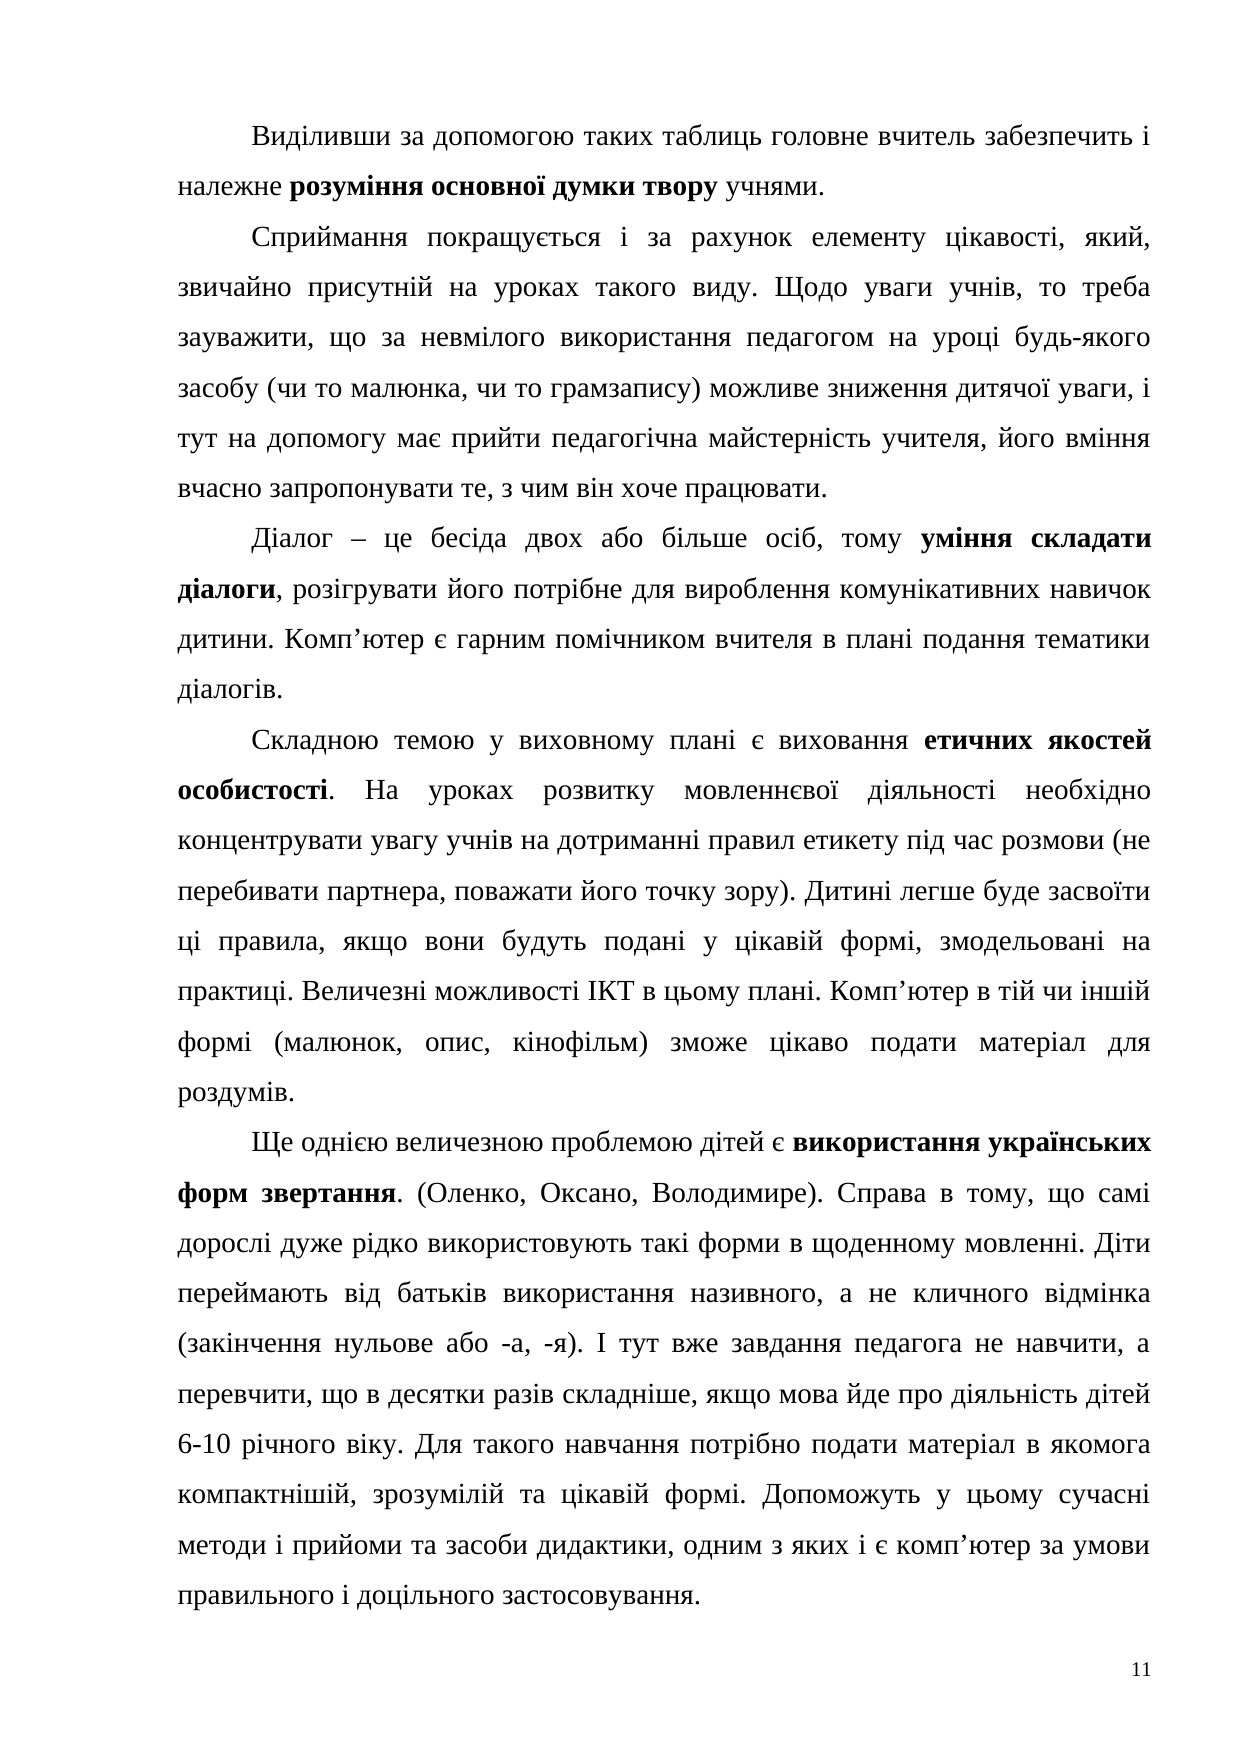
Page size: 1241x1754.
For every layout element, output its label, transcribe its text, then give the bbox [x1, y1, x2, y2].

text Діалог – це бесіда двох або більше осіб, тому уміння складати діалоги, розігрувати його потрібне для вироблення комунікативних навичок дитини. Комп’ютер є гарним помічником вчителя в плані подання тематики діалогів. [177, 521, 1152, 705]
text Виділивши за допомогою таких таблиць головне вчитель забезпечить і належне розуміння основної думки твору учнями. [177, 118, 1152, 202]
text Складною темою у виховному плані є виховання етичних якостей особистості. На уроках розвитку мовленнєвої діяльності необхідно концентрувати увагу учнів на дотриманні правил етикету під час розмови (не перебивати партнера, поважати його точку зору). Дитині легше буде засвоїти ці правила, якщо вони будуть подані у цікавій формі, змодельовані на практиці. Величезні можливості ІКТ в цьому плані. Комп’ютер в тій чи іншій формі (малюнок, опис, кінофільм) зможе цікаво подати матеріал для роздумів. [177, 722, 1152, 1108]
text Ще однією величезною проблемою дітей є використання українських форм звертання. (Оленко, Оксано, Володимире). Справа в тому, що самі дорослі дуже рідко використовують такі форми в щоденному мовленні. Діти переймають від батьків використання називного, а не кличного відмінка (закінчення нульове або -а, -я). І тут вже завдання педагога не навчити, а перевчити, що в десятки разів складніше, якщо мова йде про діяльність дітей 6-10 річного віку. Для такого навчання потрібно подати матеріал в якомога компактнішій, зрозумілій та цікавій формі. Допоможуть у цьому сучасні методи і прийоми та засоби дидактики, одним з яких і є комп’ютер за умови правильного і доцільного застосовування. [177, 1124, 1152, 1611]
text Сприймання покращується і за рахунок елементу цікавості, який, звичайно присутній на уроках такого виду. Щодо уваги учнів, то треба зауважити, що за невмілого використання педагогом на уроці будь-якого засобу (чи то малюнка, чи то грамзапису) можливе зниження дитячої уваги, і тут на допомогу має прийти педагогічна майстерність учителя, його вміння вчасно запропонувати те, з чим він хоче працювати. [177, 219, 1152, 504]
